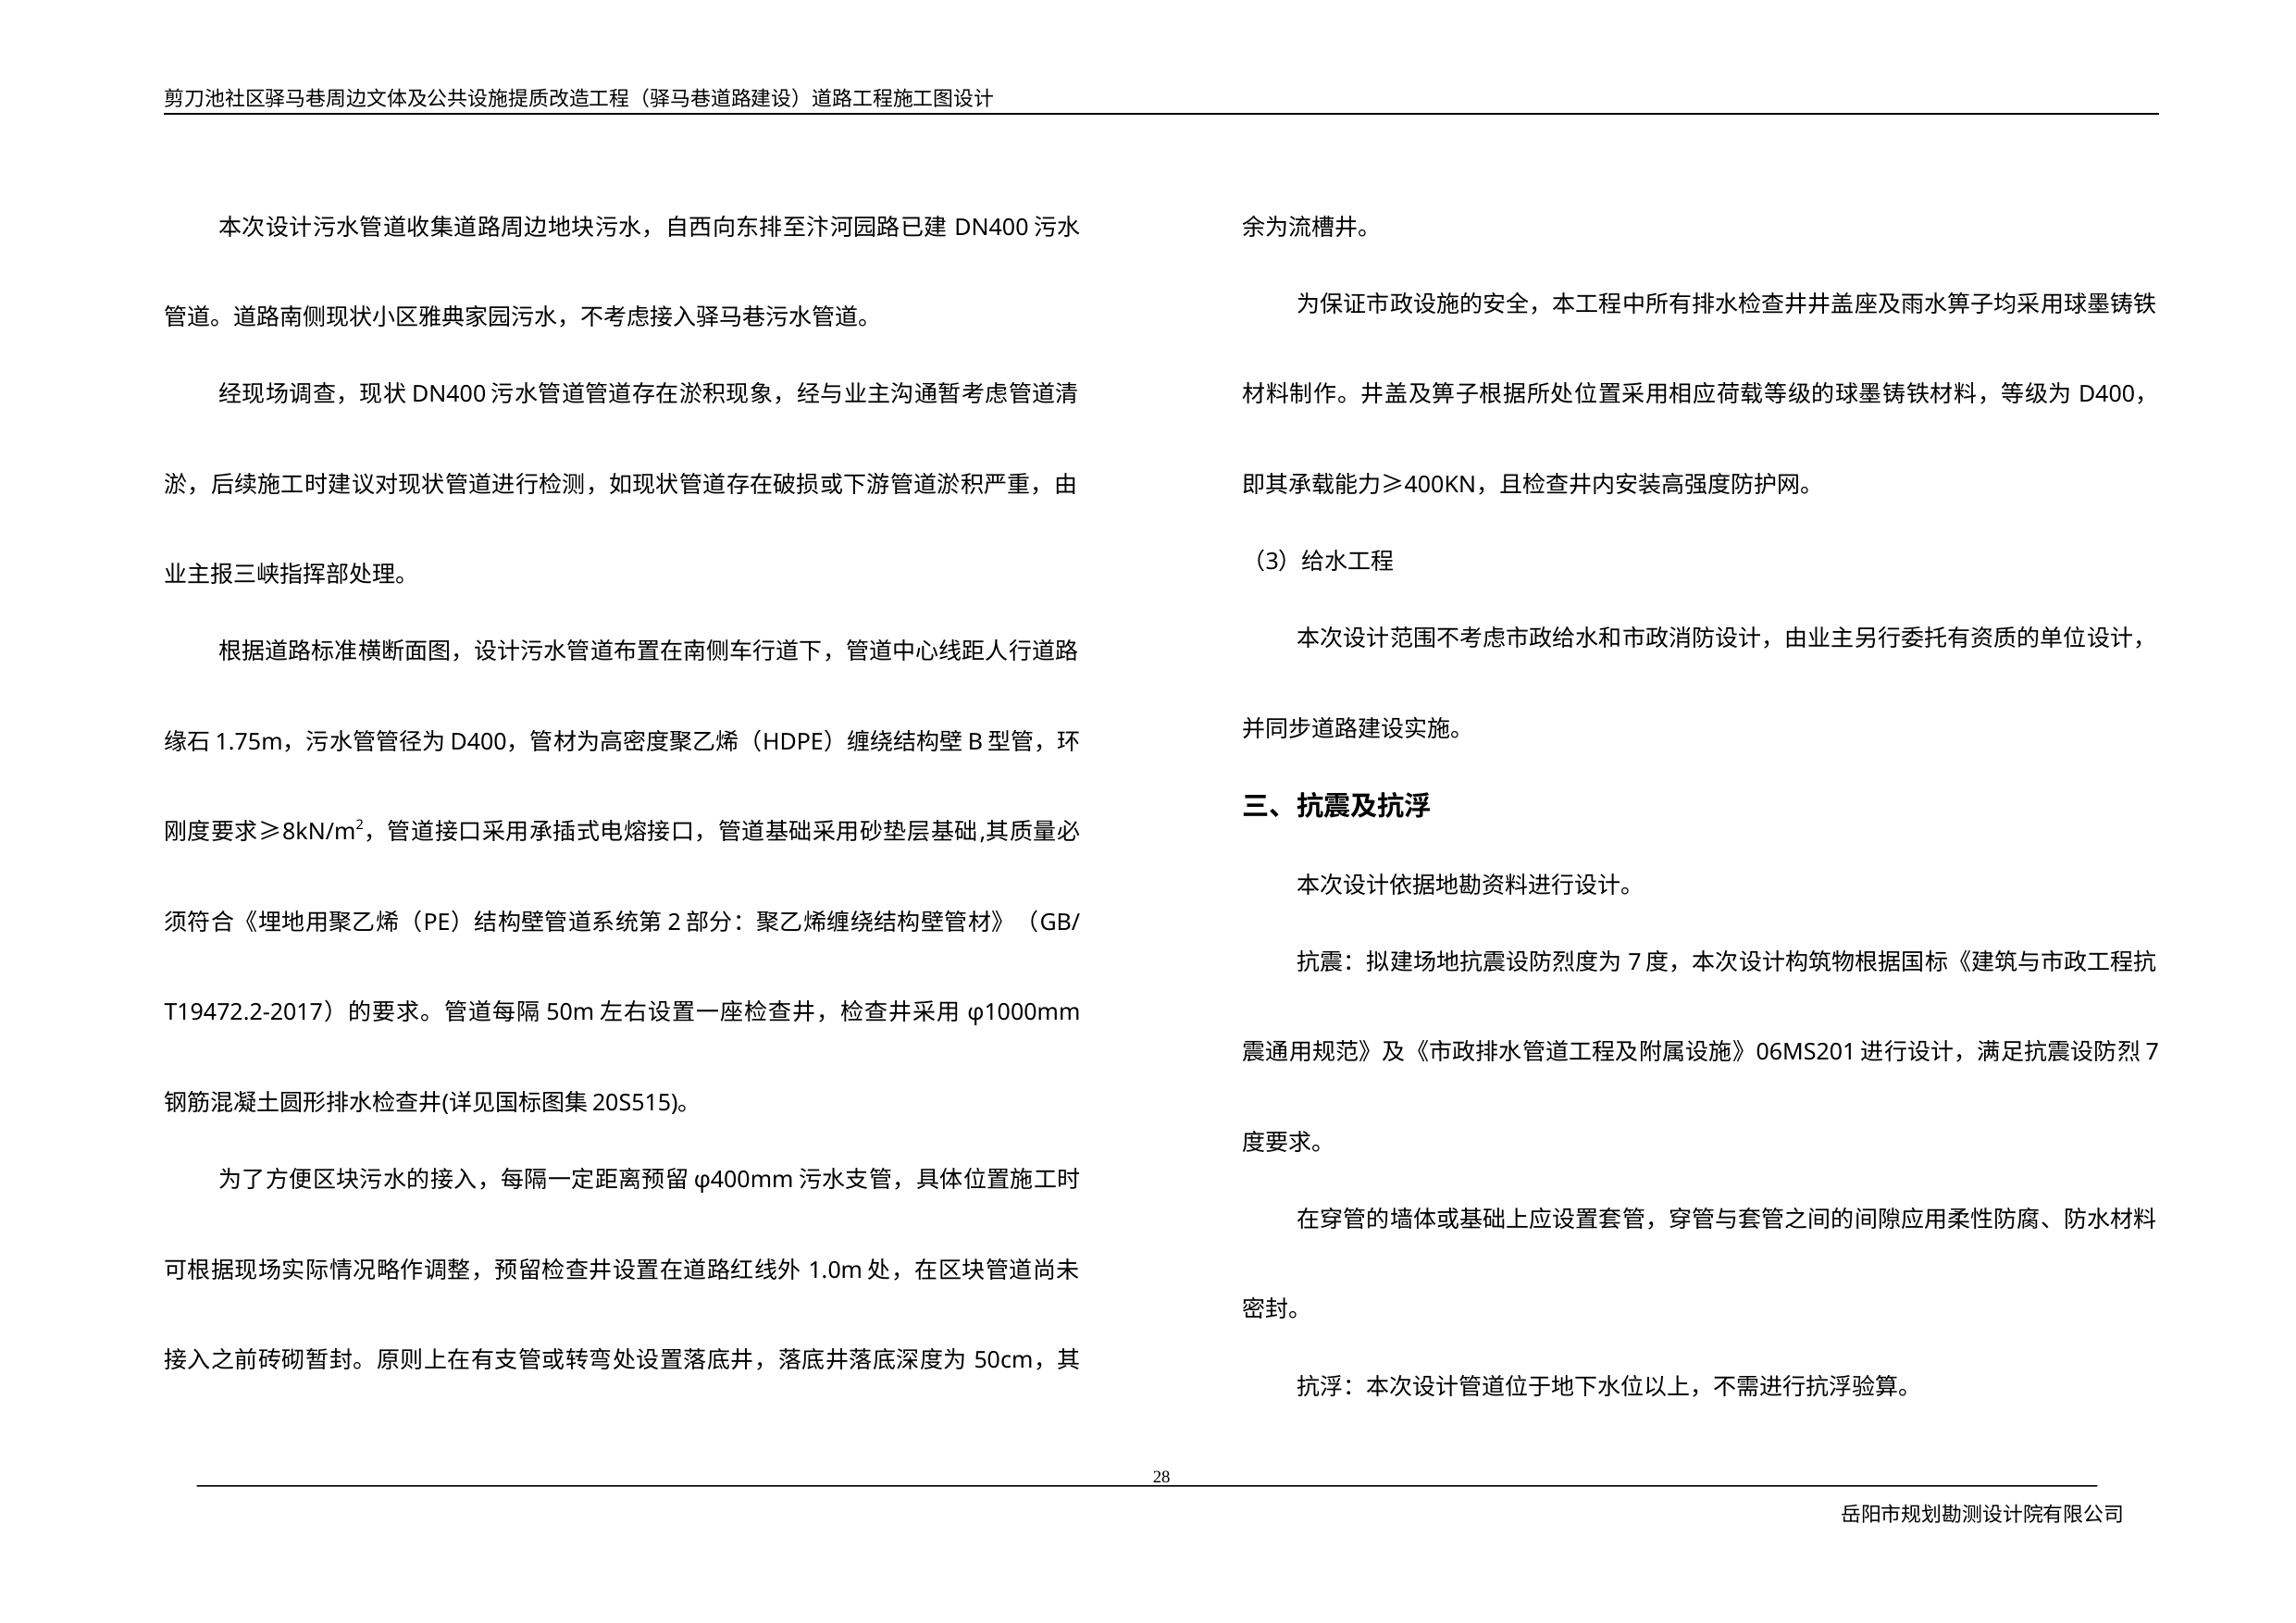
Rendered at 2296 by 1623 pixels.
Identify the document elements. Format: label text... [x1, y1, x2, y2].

text 本次设计依据地勘资料进行设计。 [1242, 853, 2159, 913]
text 根据道路标准横断面图，设计污水管道布置在南侧车行道下，管道中心线距人行道路缘石1.75m，污水管管径为D400，管材为高密度聚乙烯（HDPE）缠绕结构壁B型管，环刚度要求≥8kN/m2，管道接口采用承插式电熔接口，管道基础采用砂垫层基础,其质量必须符合《埋地用聚乙烯（PE）结构壁管道系统第2部分：聚乙烯缠绕结构壁管材》（GB/T19472.2-2017）的要求。管道每隔50m左右设置一座检查井，检查井采用φ1000mm钢筋混凝土圆形排水检查井(详见国标图集20S515)。 [164, 619, 1080, 1131]
text 本次设计范围不考虑市政给水和市政消防设计，由业主另行委托有资质的单位设计，并同步道路建设实施。 [1242, 606, 2159, 757]
text 抗浮：本次设计管道位于地下水位以上，不需进行抗浮验算。 [1242, 1355, 2159, 1415]
text 为了方便区块污水的接入，每隔一定距离预留φ400mm污水支管，具体位置施工时可根据现场实际情况略作调整，预留检查井设置在道路红线外1.0m处，在区块管道尚未接入之前砖砌暂封。原则上在有支管或转弯处设置落底井，落底井落底深度为50cm，其余为流槽井。 [164, 1147, 1080, 1388]
text 为了方便区块污水的接入，每隔一定距离预留φ400mm污水支管，具体位置施工时可根据现场实际情况略作调整，预留检查井设置在道路红线外1.0m处，在区块管道尚未接入之前砖砌暂封。原则上在有支管或转弯处设置落底井，落底井落底深度为50cm，其余为流槽井。 [1242, 195, 2159, 255]
text 三、抗震及抗浮 [1242, 774, 2159, 834]
text 本次设计污水管道收集道路周边地块污水，自西向东排至汴河园路已建DN400污水管道。道路南侧现状小区雅典家园污水，不考虑接入驿马巷污水管道。 [164, 195, 1080, 345]
text 抗震：拟建场地抗震设防烈度为7度，本次设计构筑物根据国标《建筑与市政工程抗震通用规范》及《市政排水管道工程及附属设施》06MS201进行设计，满足抗震设防烈7度要求。 [1242, 930, 2159, 1171]
text 为保证市政设施的安全，本工程中所有排水检查井井盖座及雨水箅子均采用球墨铸铁材料制作。井盖及箅子根据所处位置采用相应荷载等级的球墨铸铁材料，等级为D400，即其承载能力≥400KN，且检查井内安装高强度防护网。 [1242, 272, 2159, 513]
text 经现场调查，现状DN400污水管道管道存在淤积现象，经与业主沟通暂考虑管道清淤，后续施工时建议对现状管道进行检测，如现状管道存在破损或下游管道淤积严重，由业主报三峡指挥部处理。 [164, 362, 1080, 602]
text 在穿管的墙体或基础上应设置套管，穿管与套管之间的间隙应用柔性防腐、防水材料密封。 [1242, 1187, 2159, 1338]
text （3）给水工程 [1242, 529, 2159, 589]
